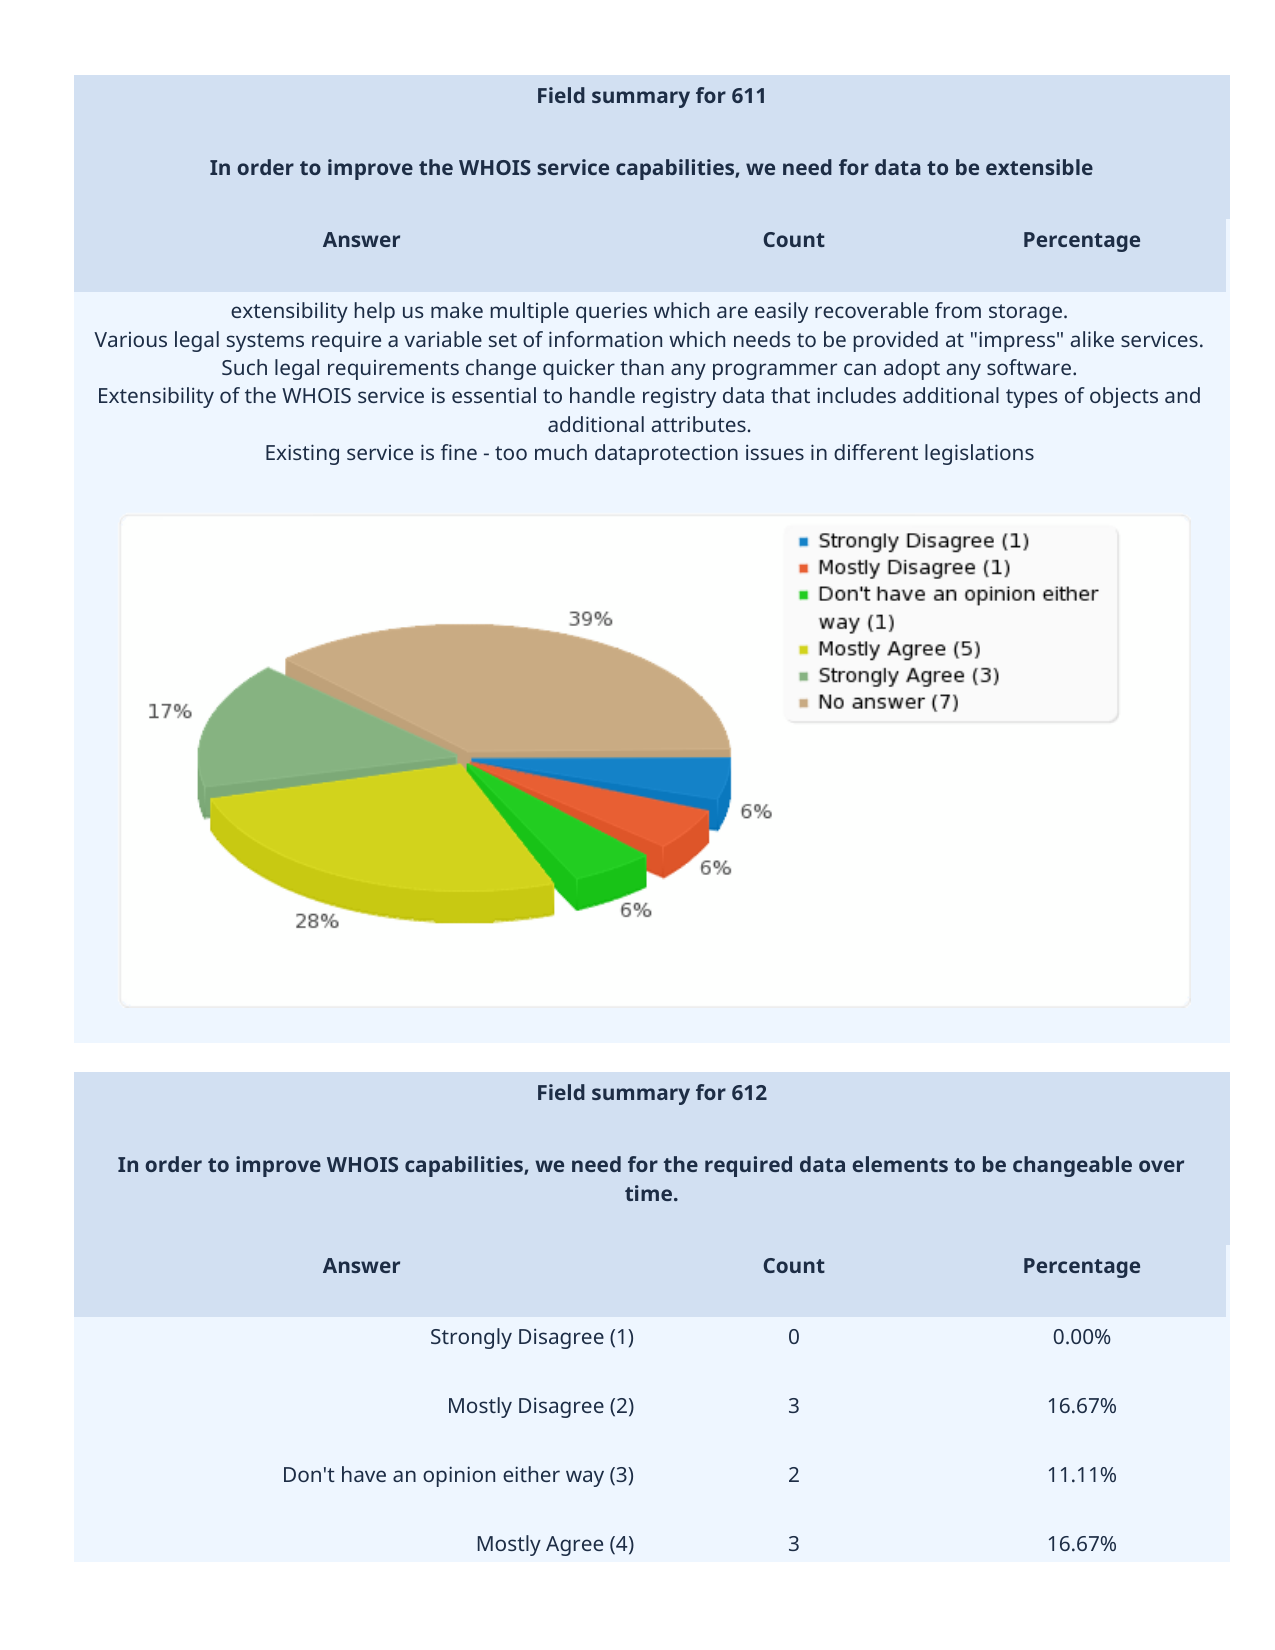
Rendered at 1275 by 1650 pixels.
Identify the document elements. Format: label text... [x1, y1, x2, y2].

table_header Field summary for 612 [74, 1072, 1230, 1144]
table_cell 3 [650, 1524, 938, 1562]
table_cell [1226, 1524, 1230, 1562]
table_cell Count [650, 219, 938, 292]
table_cell 16.67% [938, 1386, 1226, 1455]
table_cell Answer [74, 219, 650, 292]
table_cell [74, 1144, 1230, 1245]
table_cell 11.11% [938, 1455, 1226, 1524]
table_cell [1226, 292, 1230, 503]
table_cell 3 [650, 1386, 938, 1455]
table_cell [74, 292, 1226, 503]
table_cell Count [650, 1245, 938, 1317]
table_cell [1226, 1245, 1230, 1317]
table_cell Answer [74, 1245, 650, 1317]
table_cell 16.67% [938, 1524, 1226, 1562]
table_cell [1226, 219, 1230, 292]
table_cell 0 [650, 1317, 938, 1386]
table_cell 2 [650, 1455, 938, 1524]
table_cell [74, 503, 1230, 1043]
table_cell Don't have an opinion either way (3) [74, 1455, 650, 1524]
table_cell Percentage [938, 219, 1226, 292]
table_cell [1226, 1386, 1230, 1455]
table_cell Percentage [938, 1245, 1226, 1317]
table_cell Mostly Disagree (2) [74, 1386, 650, 1455]
table_cell [1226, 1455, 1230, 1524]
table_cell Strongly Disagree (1) [74, 1317, 650, 1386]
table_header Field summary for 611 [74, 75, 1230, 147]
table_cell Mostly Agree (4) [74, 1524, 650, 1562]
table_cell 0.00% [938, 1317, 1226, 1386]
picture [112, 507, 1191, 1008]
table_cell [1226, 1317, 1230, 1386]
table_cell In order to improve the WHOIS service capabilities, we need for data to be extensible [74, 147, 1230, 219]
